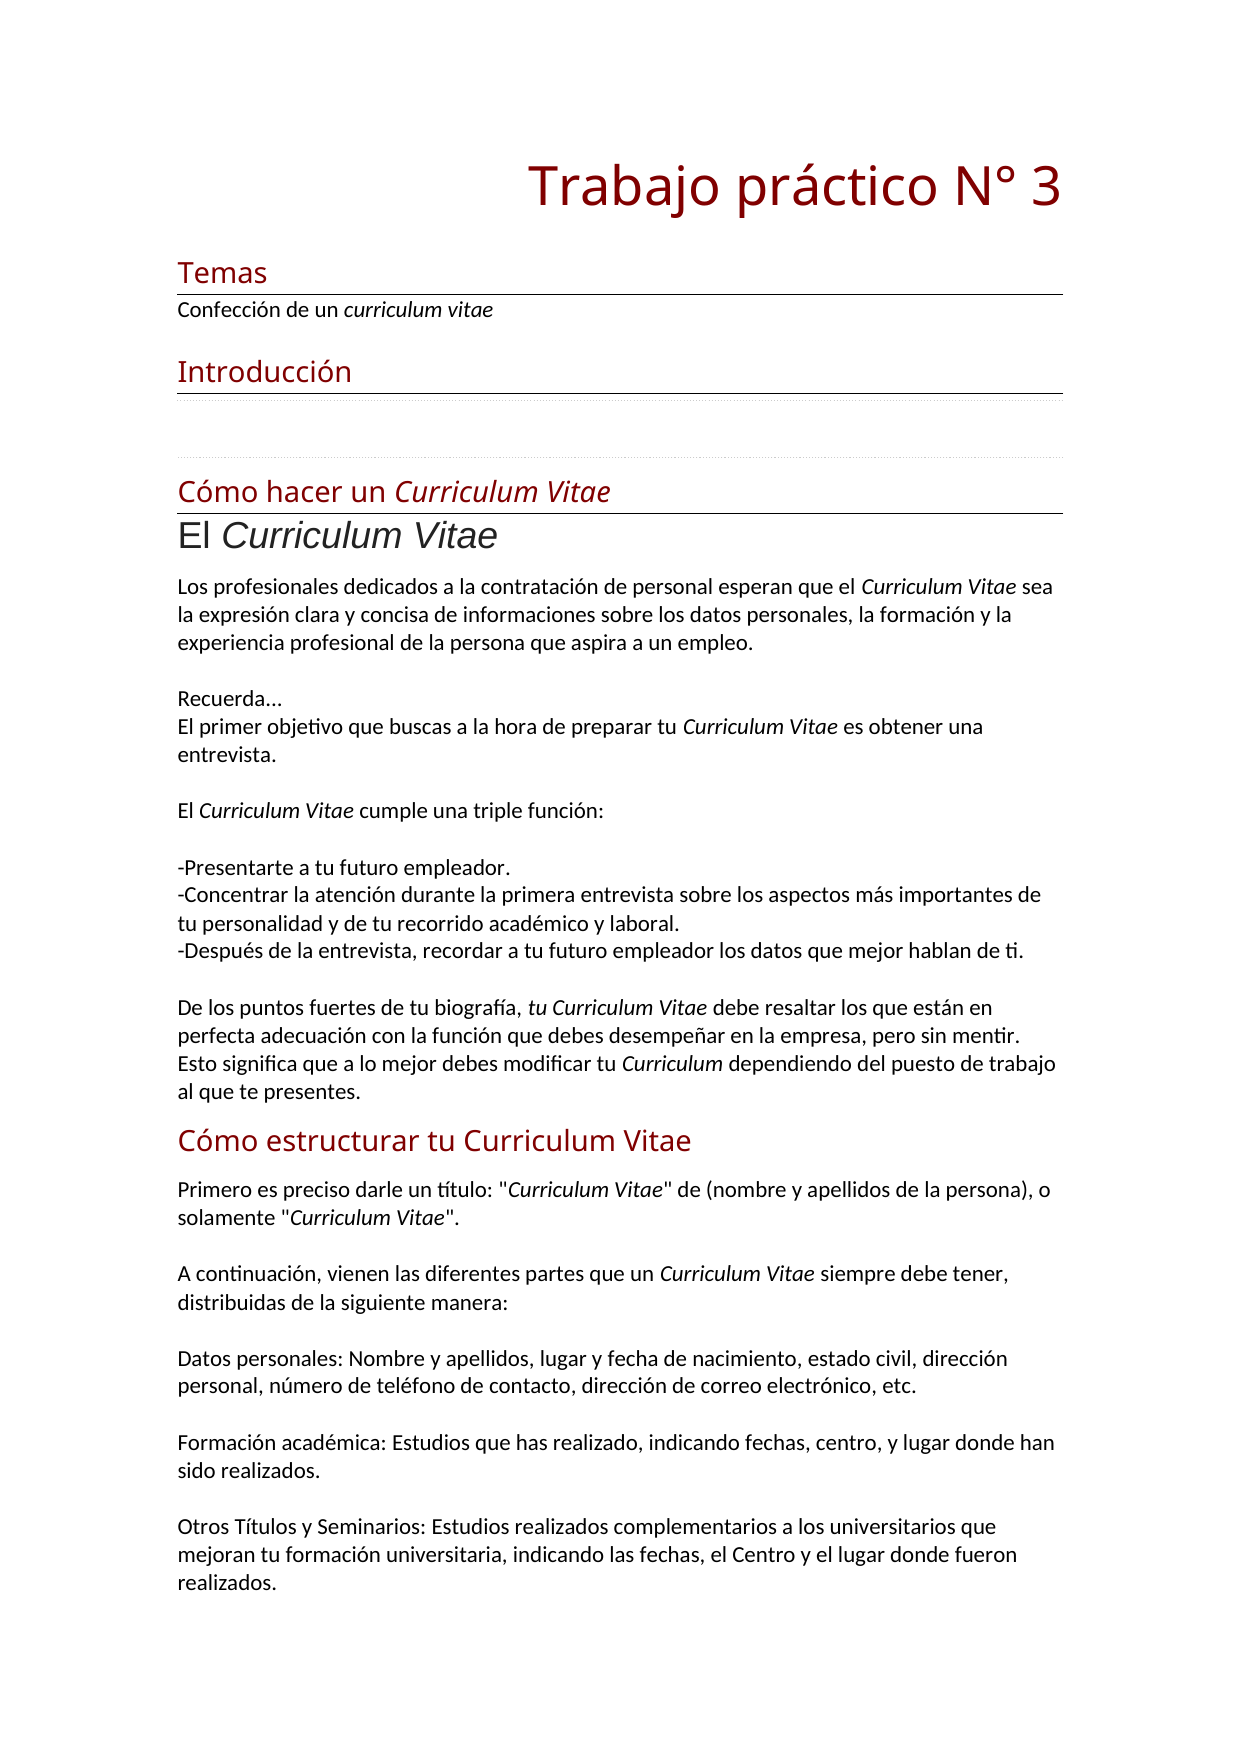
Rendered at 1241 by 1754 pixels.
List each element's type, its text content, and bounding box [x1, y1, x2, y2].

text Introducción [177, 351, 1063, 393]
text Cómo hacer un Curriculum Vitae [177, 471, 1063, 513]
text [177, 514, 1063, 1596]
text Trabajo práctico N° 3 [177, 148, 1063, 221]
text Confección de un curriculum vitae [177, 295, 1063, 323]
text Temas [177, 253, 1063, 294]
